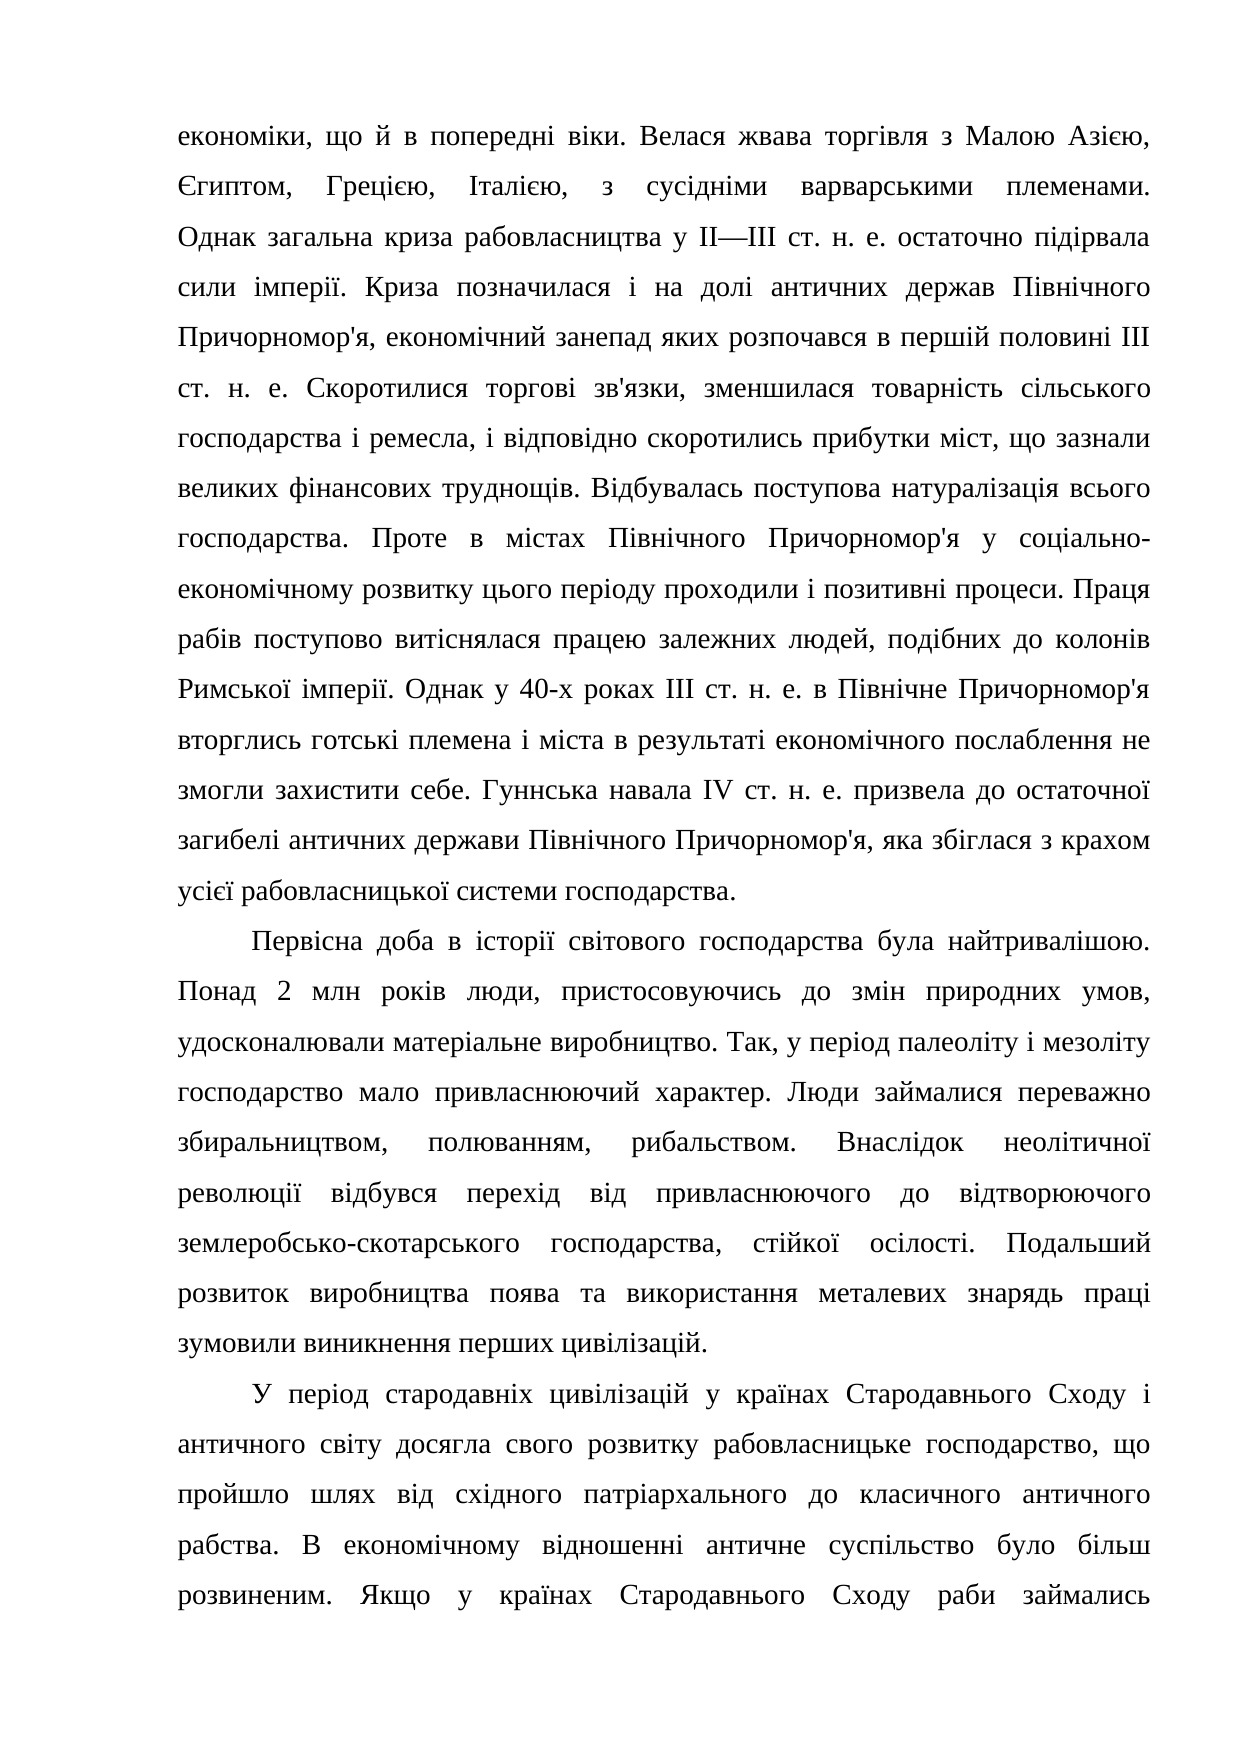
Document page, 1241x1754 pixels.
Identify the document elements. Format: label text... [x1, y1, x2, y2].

text Первісна доба в історії світового господарства була найтривалішою. Понад 2 млн років люди, пристосовуючись до змін природних умов, удосконалювали матеріальне виробництво. Так, у період палеоліту і мезоліту господарство мало привласнюючий характер. Люди займалися переважно збиральництвом, полюванням, рибальством. Внаслідок неолітичної революції відбувся перехід від привласнюючого до відтворюючого землеробсько-скотарського господарства, стійкої осілості. Подальший розвиток виробництва поява та використання металевих знарядь праці зумовили виникнення перших цивілізацій. [177, 923, 1152, 1359]
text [177, 118, 1152, 906]
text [177, 1376, 1152, 1611]
